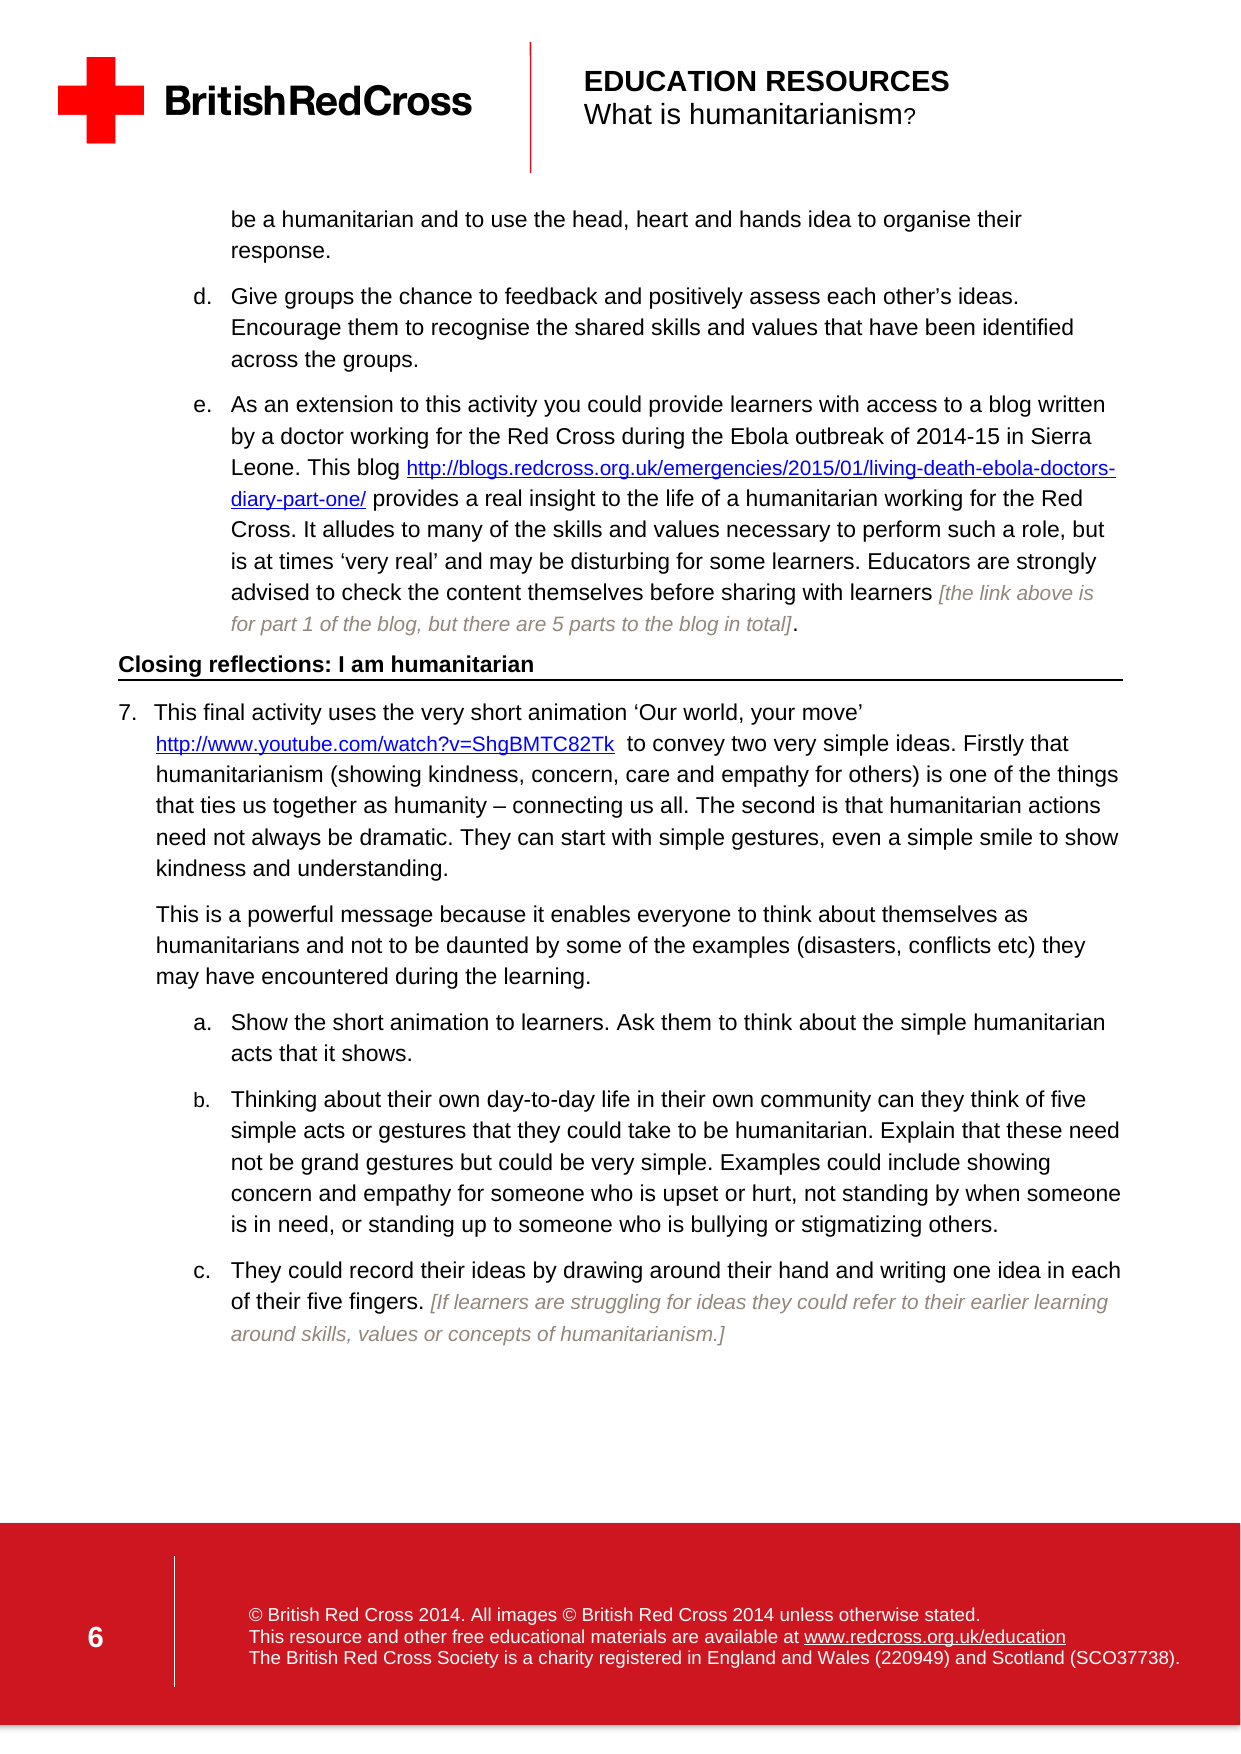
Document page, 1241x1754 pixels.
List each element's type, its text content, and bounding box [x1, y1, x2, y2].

subtitle Closing reflections: I am humanitarian [118, 651, 1123, 679]
list Show the short animation to learners. Ask them to think about the simple humanitarian acts that it shows. [193, 1004, 1123, 1066]
list They could record their ideas by drawing around their hand and writing one idea in each of their five fingers. [If learners are struggling for ideas they could refer to their earlier learning around skills, values or concepts of humanitarianism.] [193, 1252, 1123, 1346]
text This is a powerful message because it enables everyone to think about themselves as humanitarians and not to be daunted by some of the examples (disasters, conflicts etc) they may have encountered during the learning. [156, 896, 1123, 989]
picture [0, 0, 529, 201]
list This final activity uses the very short animation ‘Our world, your move’ http://www.youtube.com/watch?v=ShgBMTC82Tk to convey two very simple ideas. Firstly that humanitarianism (showing kindness, concern, care and empathy for others) is one of the things that ties us together as humanity – connecting us all. The second is that humanitarian actions need not always be dramatic. They can start with simple gestures, even a simple smile to show kindness and understanding. [118, 693, 1123, 881]
list Give groups the chance to feedback and positively assess each other’s ideas. Encourage them to recognise the shared skills and values that have been identified across the groups. [193, 278, 1123, 372]
list As an extension to this activity you could provide learners with access to a blog written by a doctor working for the Red Cross during the Ebola outbreak of 2014-15 in Sierra Leone. This blog http://blogs.redcross.org.uk/emergencies/2015/01/living-death-ebola-doctors-diary-part-one/ provides a real insight to the life of a humanitarian working for the Red Cross. It alludes to many of the skills and values necessary to perform such a role, but is at times ‘very real’ and may be disturbing for some learners. Educators are strongly advised to check the content themselves before sharing with learners [the link above is for part 1 of the blog, but there are 5 parts to the blog in total]. [193, 386, 1123, 636]
list Thinking about their own day-to-day life in their own community can they think of five simple acts or gestures that they could take to be humanitarian. Explain that these need not be grand gestures but could be very simple. Examples could include showing concern and empathy for someone who is upset or hurt, not standing by when someone is in need, or standing up to someone who is bullying or stigmatizing others. [193, 1081, 1123, 1237]
